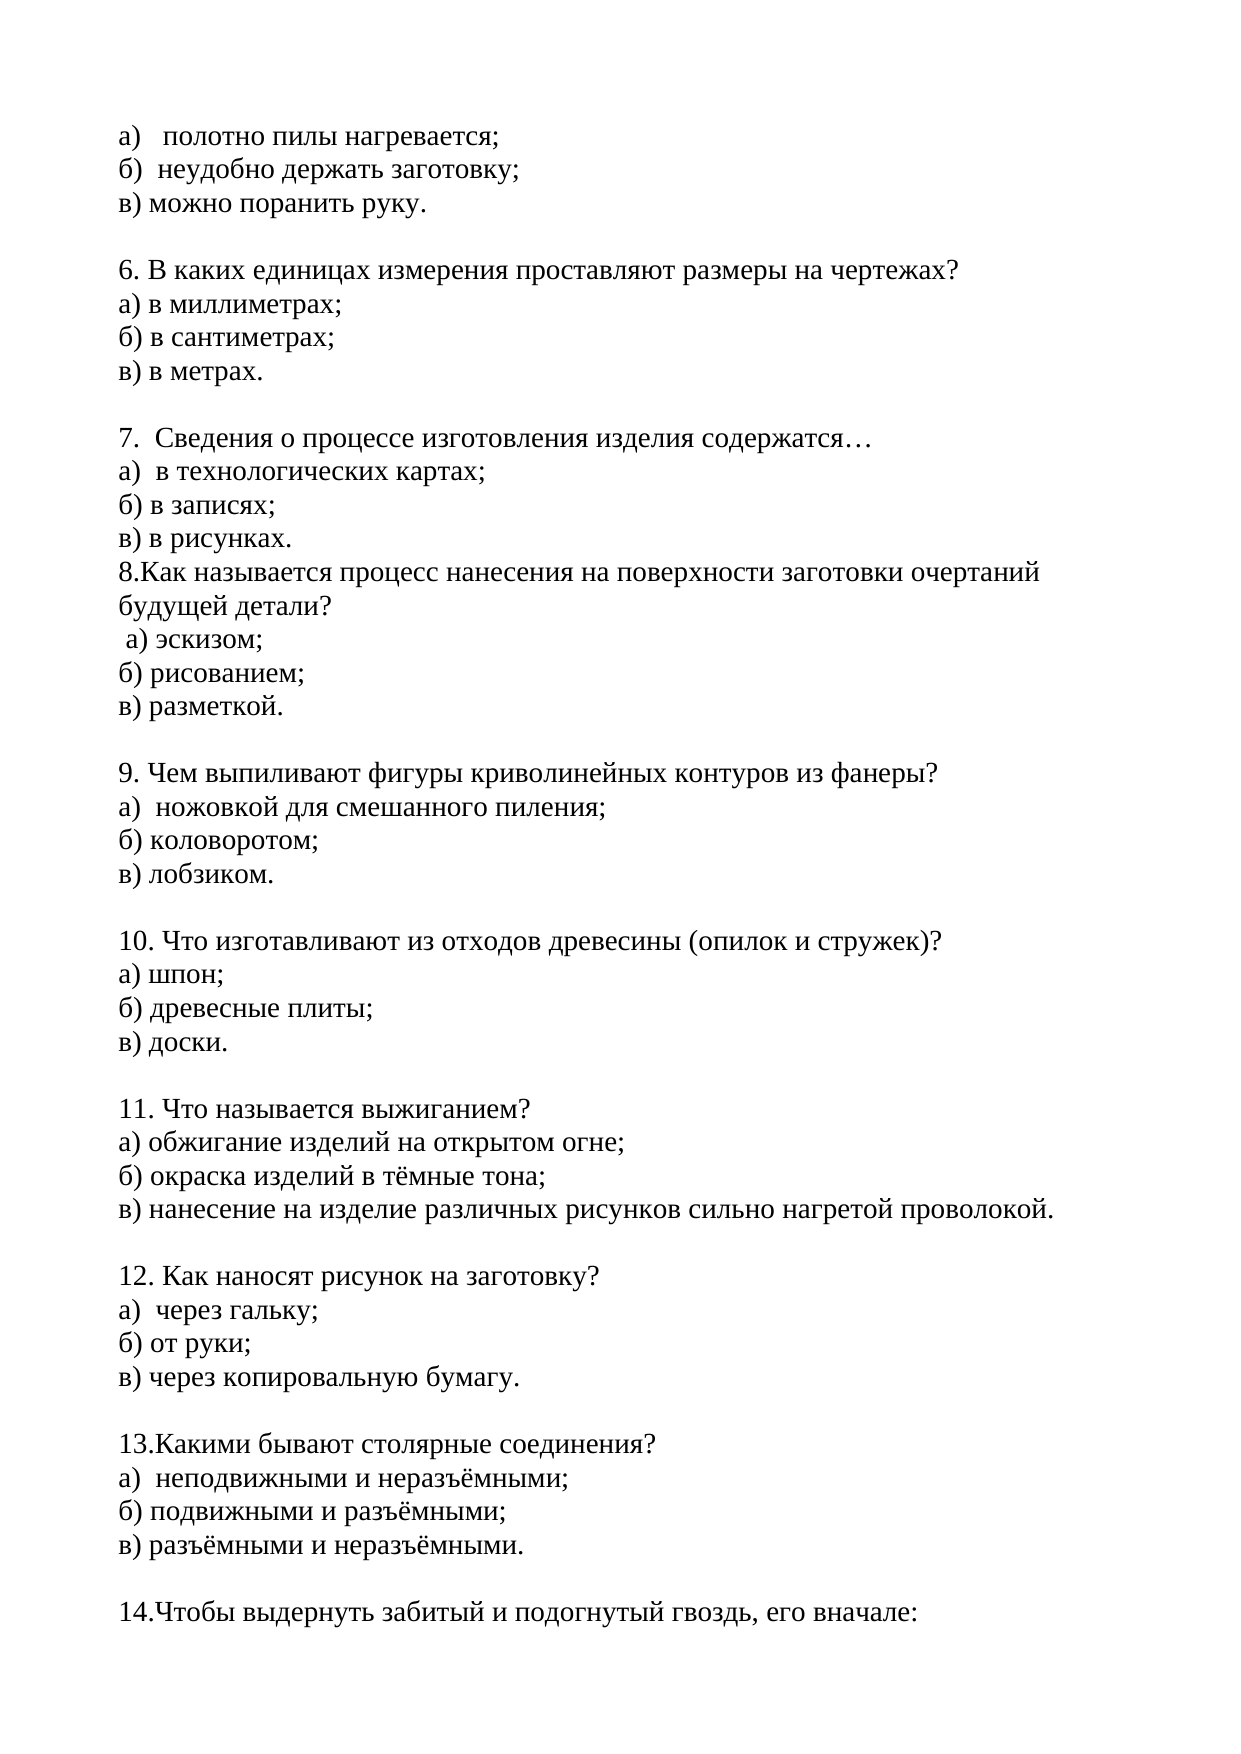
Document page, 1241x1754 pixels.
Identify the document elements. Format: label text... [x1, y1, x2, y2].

text а) шпон; [118, 957, 1152, 990]
text 11. Что называется выжиганием? [118, 1091, 1152, 1124]
text б) окраска изделий в тёмные тона; [118, 1158, 1152, 1191]
text в) нанесение на изделие различных рисунков сильно нагретой проволокой. [118, 1191, 1152, 1225]
text 8.Как называется процесс нанесения на поверхности заготовки очертаний будущей детали? [118, 554, 1152, 621]
text а) обжигание изделий на открытом огне; [118, 1124, 1152, 1158]
text а) полотно пилы нагревается; [118, 118, 1152, 152]
text в) в рисунках. [118, 521, 1152, 554]
text в) можно поранить руку. [118, 185, 1152, 219]
text в) лобзиком. [118, 856, 1152, 889]
text а) в технологических картах; [118, 453, 1152, 487]
text в) через копировальную бумагу. [118, 1359, 1152, 1393]
text б) от руки; [118, 1326, 1152, 1359]
text а) ножовкой для смешанного пиления; [118, 789, 1152, 822]
text в) разъёмными и неразъёмными. [118, 1527, 1152, 1560]
text б) подвижными и разъёмными; [118, 1493, 1152, 1527]
text б) в сантиметрах; [118, 319, 1152, 353]
text 13.Какими бывают столярные соединения? [118, 1426, 1152, 1460]
text б) неудобно держать заготовку; [118, 152, 1152, 185]
text б) древесные плиты; [118, 990, 1152, 1024]
text в) доски. [118, 1024, 1152, 1057]
text 6. В каких единицах измерения проставляют размеры на чертежах? [118, 252, 1152, 286]
text 10. Что изготавливают из отходов древесины (опилок и стружек)? [118, 923, 1152, 957]
text а) неподвижными и неразъёмными; [118, 1460, 1152, 1493]
text 12. Как наносят рисунок на заготовку? [118, 1258, 1152, 1292]
text 9. Чем выпиливают фигуры криволинейных контуров из фанеры? [118, 755, 1152, 789]
text в) в метрах. [118, 353, 1152, 386]
text б) коловоротом; [118, 822, 1152, 856]
text в) разметкой. [118, 688, 1152, 722]
text а) эскизом; [118, 621, 1152, 655]
text а) через гальку; [118, 1292, 1152, 1326]
text б) рисованием; [118, 655, 1152, 688]
text б) в записях; [118, 487, 1152, 521]
text 7. Сведения о процессе изготовления изделия содержатся… [118, 420, 1152, 453]
text а) в миллиметрах; [118, 286, 1152, 319]
text 14.Чтобы выдернуть забитый и подогнутый гвоздь, его вначале: [118, 1594, 1152, 1627]
